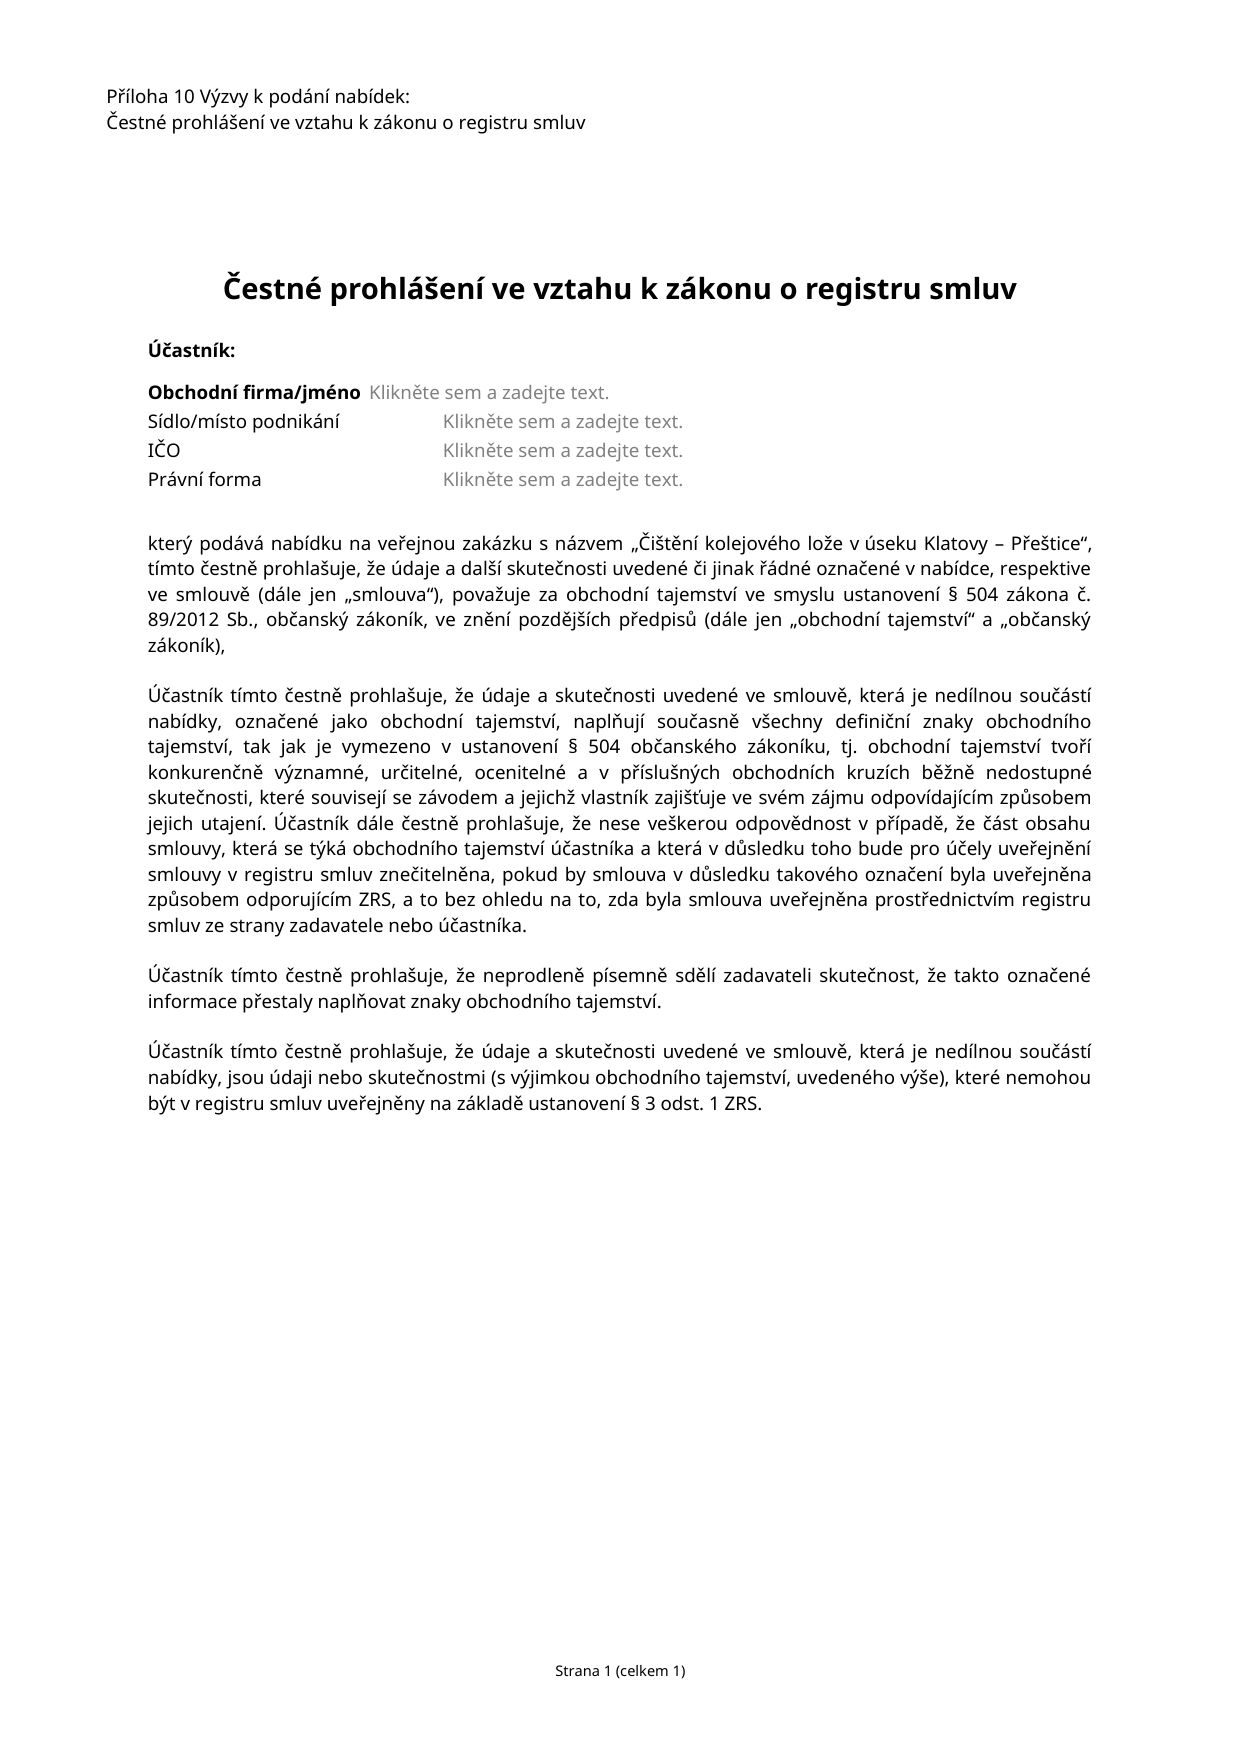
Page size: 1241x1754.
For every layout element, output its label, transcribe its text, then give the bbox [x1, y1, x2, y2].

text Sídlo/místo podnikání [148, 405, 1093, 434]
text Účastník tímto čestně prohlašuje, že údaje a skutečnosti uvedené ve smlouvě, která je nedílnou součástí nabídky, jsou údaji nebo skutečnostmi (s výjimkou obchodního tajemství, uvedeného výše), které nemohou být v registru smluv uveřejněny na základě ustanovení § 3 odst. 1 ZRS. [148, 1039, 1093, 1115]
text IČO [148, 434, 1093, 463]
text Právní forma [148, 463, 1093, 492]
text který podává nabídku na veřejnou zakázku s názvem „Čištění kolejového lože v úseku Klatovy – Přeštice“, tímto čestně prohlašuje, že údaje a další skutečnosti uvedené či jinak řádné označené v nabídce, respektive ve smlouvě (dále jen „smlouva“), považuje za obchodní tajemství ve smyslu ustanovení § 504 zákona č. 89/2012 Sb., občanský zákoník, ve znění pozdějších předpisů (dále jen „obchodní tajemství“ a „občanský zákoník), [148, 530, 1093, 658]
text Účastník: [148, 333, 1093, 364]
text Obchodní firma/jméno [148, 376, 1093, 405]
title Čestné prohlášení ve vztahu k zákonu o registru smluv [148, 268, 1093, 308]
text Účastník tímto čestně prohlašuje, že neprodleně písemně sdělí zadavateli skutečnost, že takto označené informace přestaly naplňovat znaky obchodního tajemství. [148, 963, 1093, 1014]
text Účastník tímto čestně prohlašuje, že údaje a skutečnosti uvedené ve smlouvě, která je nedílnou součástí nabídky, označené jako obchodní tajemství, naplňují současně všechny definiční znaky obchodního tajemství, tak jak je vymezeno v ustanovení § 504 občanského zákoníku, tj. obchodní tajemství tvoří konkurenčně významné, určitelné, ocenitelné a v příslušných obchodních kruzích běžně nedostupné skutečnosti, které souvisejí se závodem a jejichž vlastník zajišťuje ve svém zájmu odpovídajícím způsobem jejich utajení. Účastník dále čestně prohlašuje, že nese veškerou odpovědnost v případě, že část obsahu smlouvy, která se týká obchodního tajemství účastníka a která v důsledku toho bude pro účely uveřejnění smlouvy v registru smluv znečitelněna, pokud by smlouva v důsledku takového označení byla uveřejněna způsobem odporujícím ZRS, a to bez ohledu na to, zda byla smlouva uveřejněna prostřednictvím registru smluv ze strany zadavatele nebo účastníka. [148, 683, 1093, 938]
